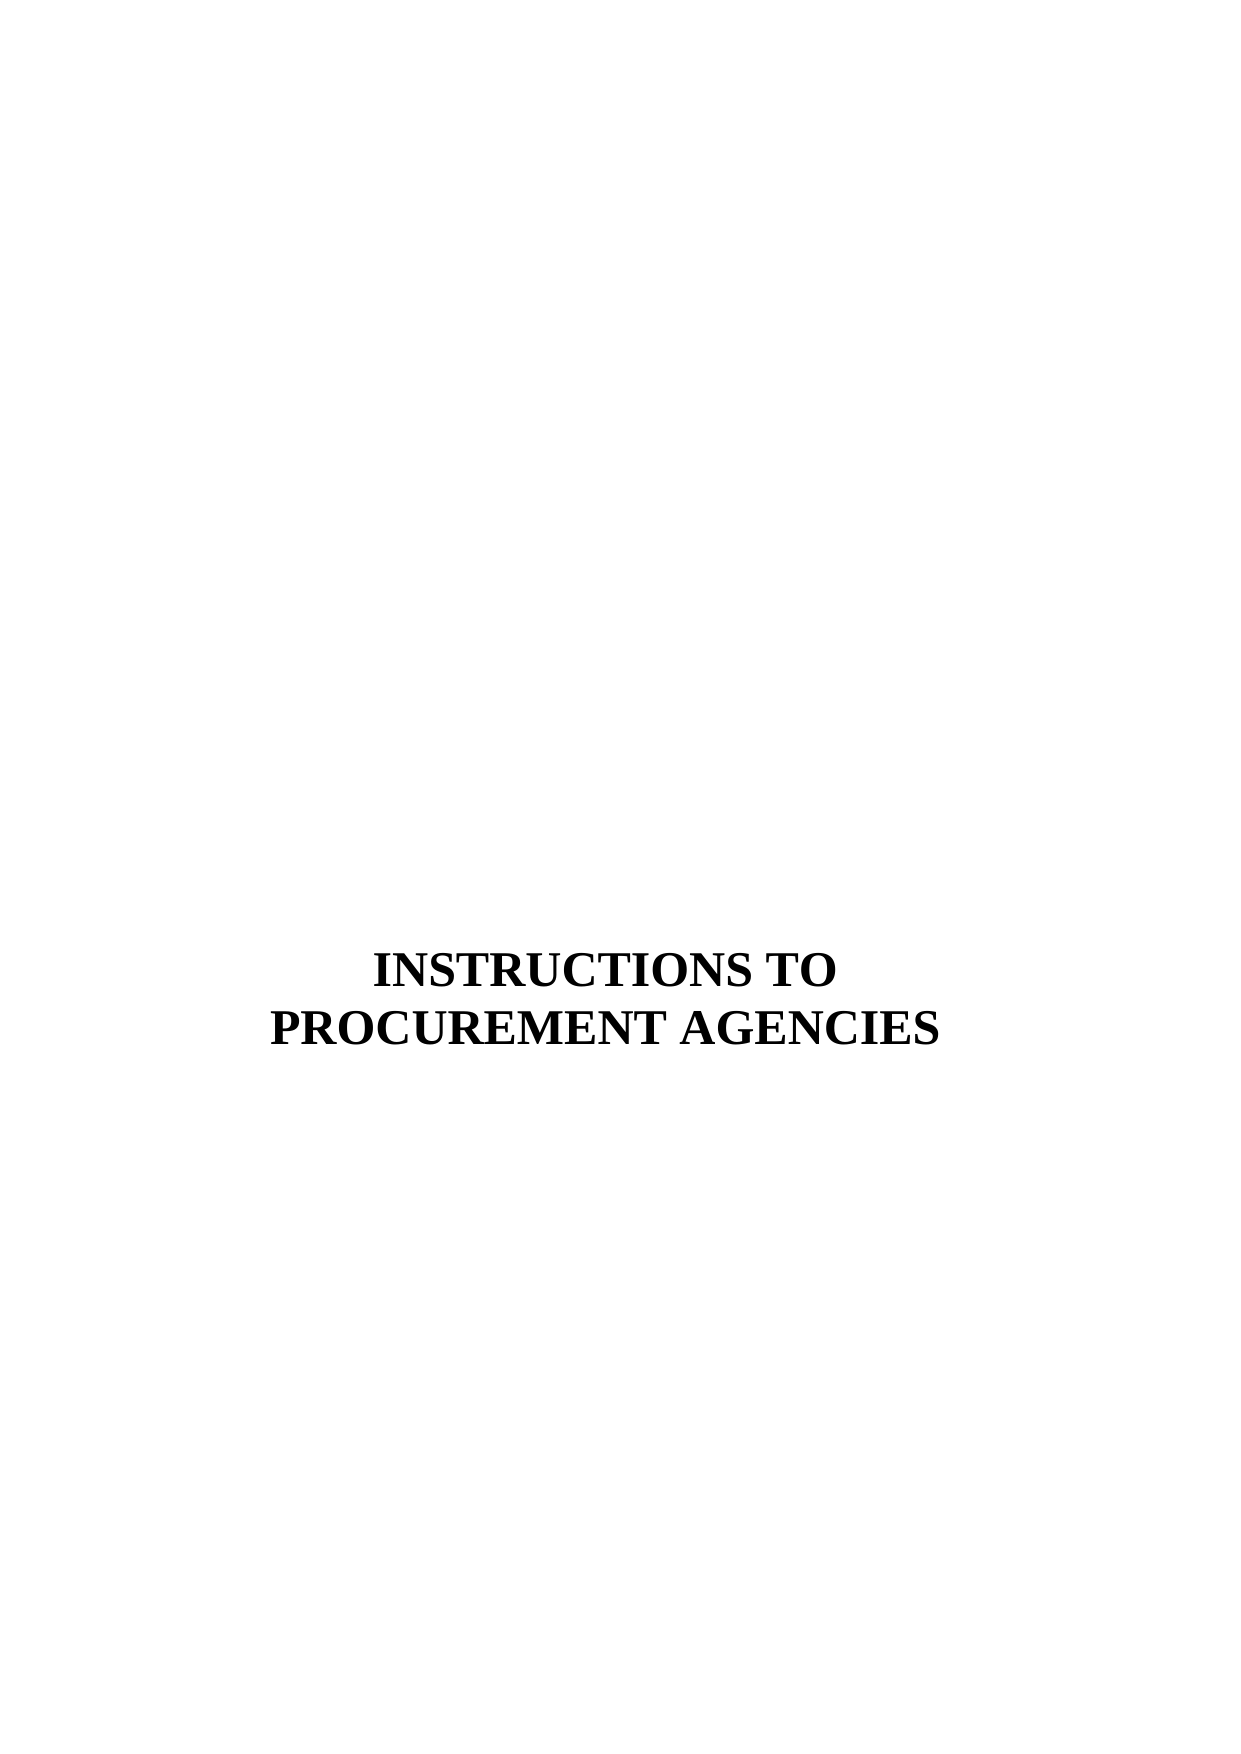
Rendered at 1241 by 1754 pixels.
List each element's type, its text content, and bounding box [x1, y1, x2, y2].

text PROCUREMENT AGENCIES [120, 998, 1090, 1055]
text INSTRUCTIONS TO [120, 940, 1090, 998]
